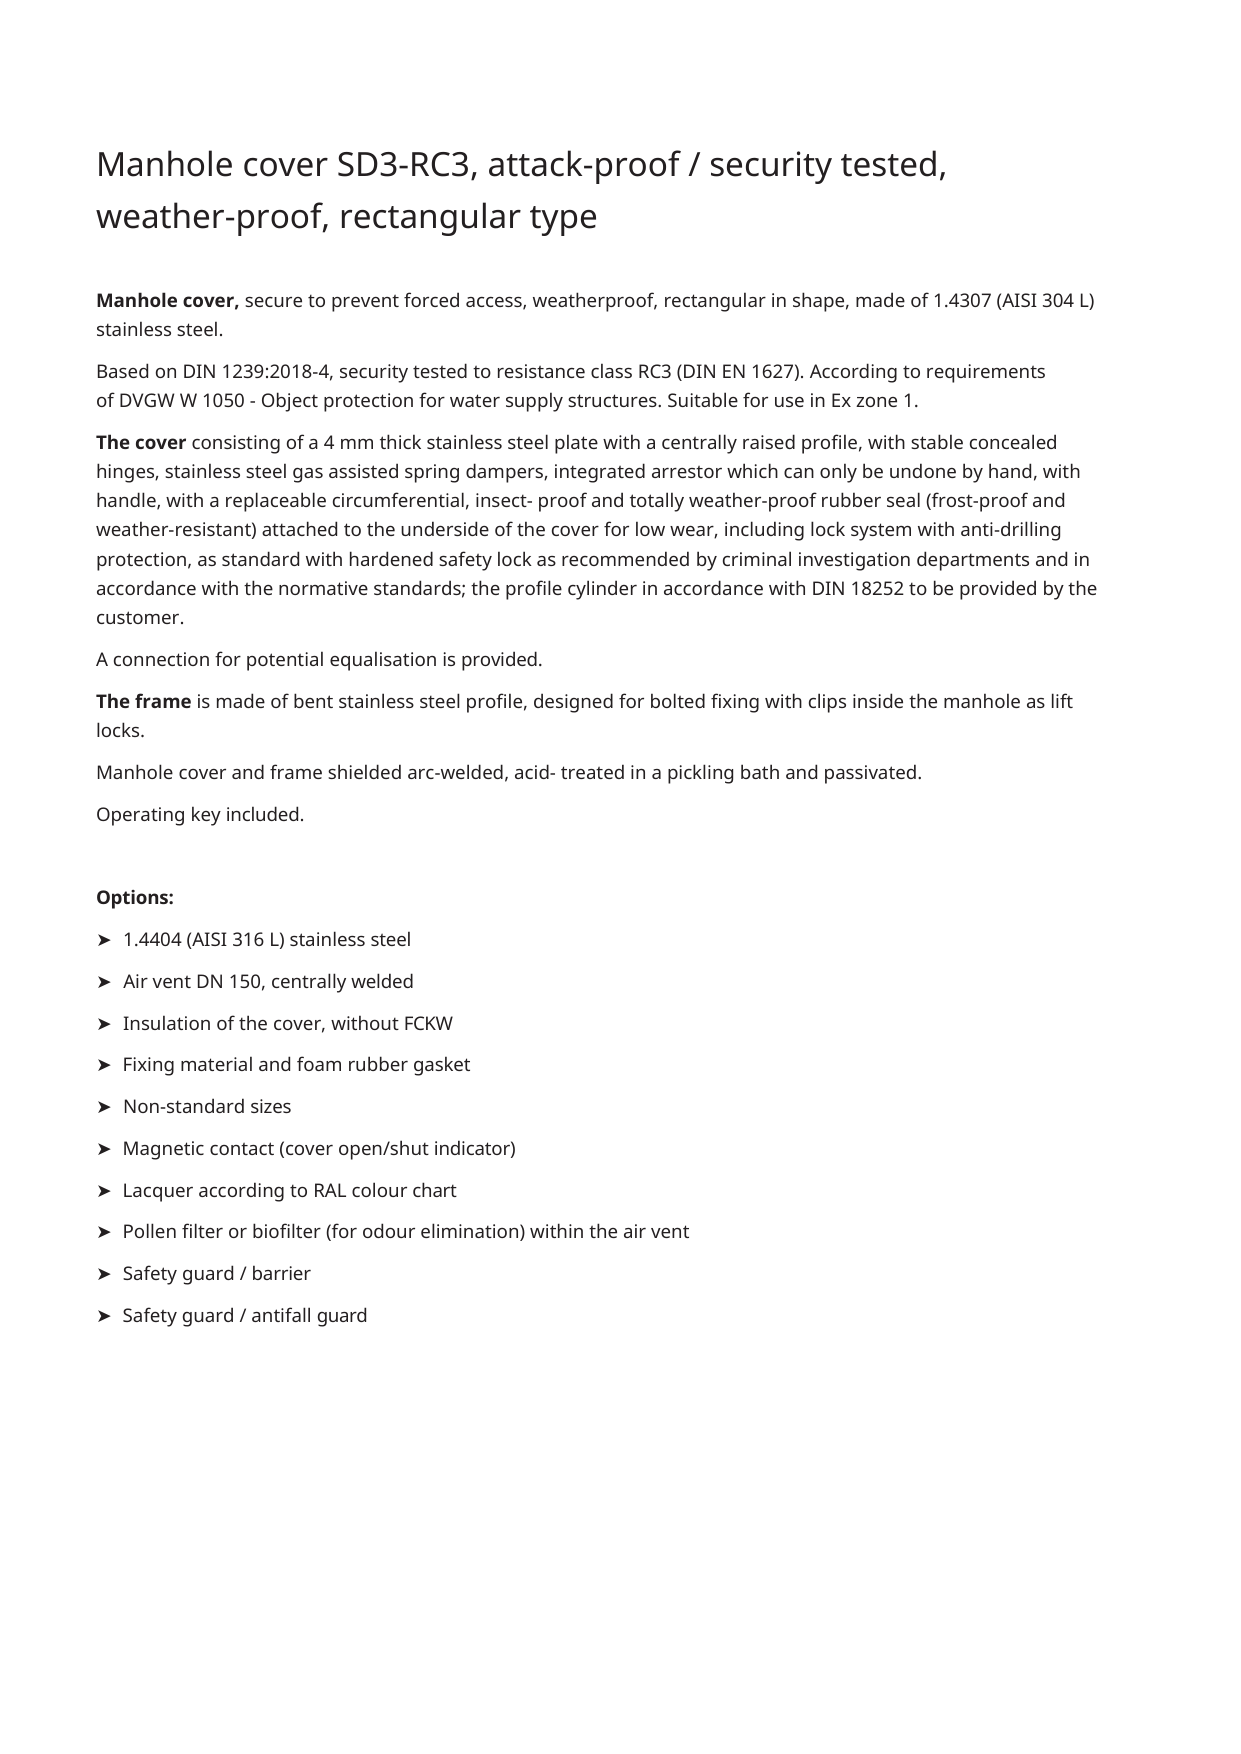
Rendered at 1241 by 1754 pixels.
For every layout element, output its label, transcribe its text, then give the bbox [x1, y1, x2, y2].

text The frame is made of bent stainless steel profile, designed for bolted fixing with clips inside the manhole as lift locks. [96, 688, 1121, 743]
text Options: [96, 884, 1129, 910]
subtitle Manhole cover SD3-RC3, attack-proof / security tested, weather-proof, rectangular type [96, 141, 960, 238]
text ➤ Non-standard sizes [96, 1093, 1129, 1119]
text Operating key included. [96, 801, 1129, 826]
text ➤ Insulation of the cover, without FCKW [96, 1010, 1129, 1035]
text The cover consisting of a 4 mm thick stainless steel plate with a centrally raised profile, with stable concealed hinges, stainless steel gas assisted spring dampers, integrated arrestor which can only be undone by hand, with handle, with a replaceable circumferential, insect- proof and totally weather-proof rubber seal (frost-proof and weather-resistant) attached to the underside of the cover for low wear, including lock system with anti-drilling protection, as standard with hardened safety lock as recommended by criminal investigation departments and in accordance with the normative standards; the profile cylinder in accordance with DIN 18252 to be provided by the customer. [96, 429, 1125, 630]
text ➤ 1.4404 (AISI 316 L) stainless steel [96, 926, 1129, 952]
text Manhole cover, secure to prevent forced access, weatherproof, rectangular in shape, made of 1.4307 (AISI 304 L) stainless steel. [96, 287, 1129, 342]
text ➤ Lacquer according to RAL colour chart [96, 1177, 1129, 1202]
text ➤ Safety guard / antifall guard [96, 1302, 1129, 1328]
text ➤ Pollen filter or biofilter (for odour elimination) within the air vent [96, 1219, 1113, 1244]
text A connection for potential equalisation is provided. [96, 646, 1129, 672]
text Manhole cover and frame shielded arc-welded, acid- treated in a pickling bath and passivated. [96, 759, 1121, 785]
text ➤ Fixing material and foam rubber gasket [96, 1052, 1129, 1077]
text ➤ Air vent DN 150, centrally welded [96, 968, 1129, 993]
text Based on DIN 1239:2018-4, security tested to resistance class RC3 (DIN EN 1627). According to requirements of DVGW W 1050 - Object protection for water supply structures. Suitable for use in Ex zone 1. [96, 358, 1129, 413]
text ➤ Magnetic contact (cover open/shut indicator) [96, 1135, 1129, 1161]
text ➤ Safety guard / barrier [96, 1260, 1129, 1286]
